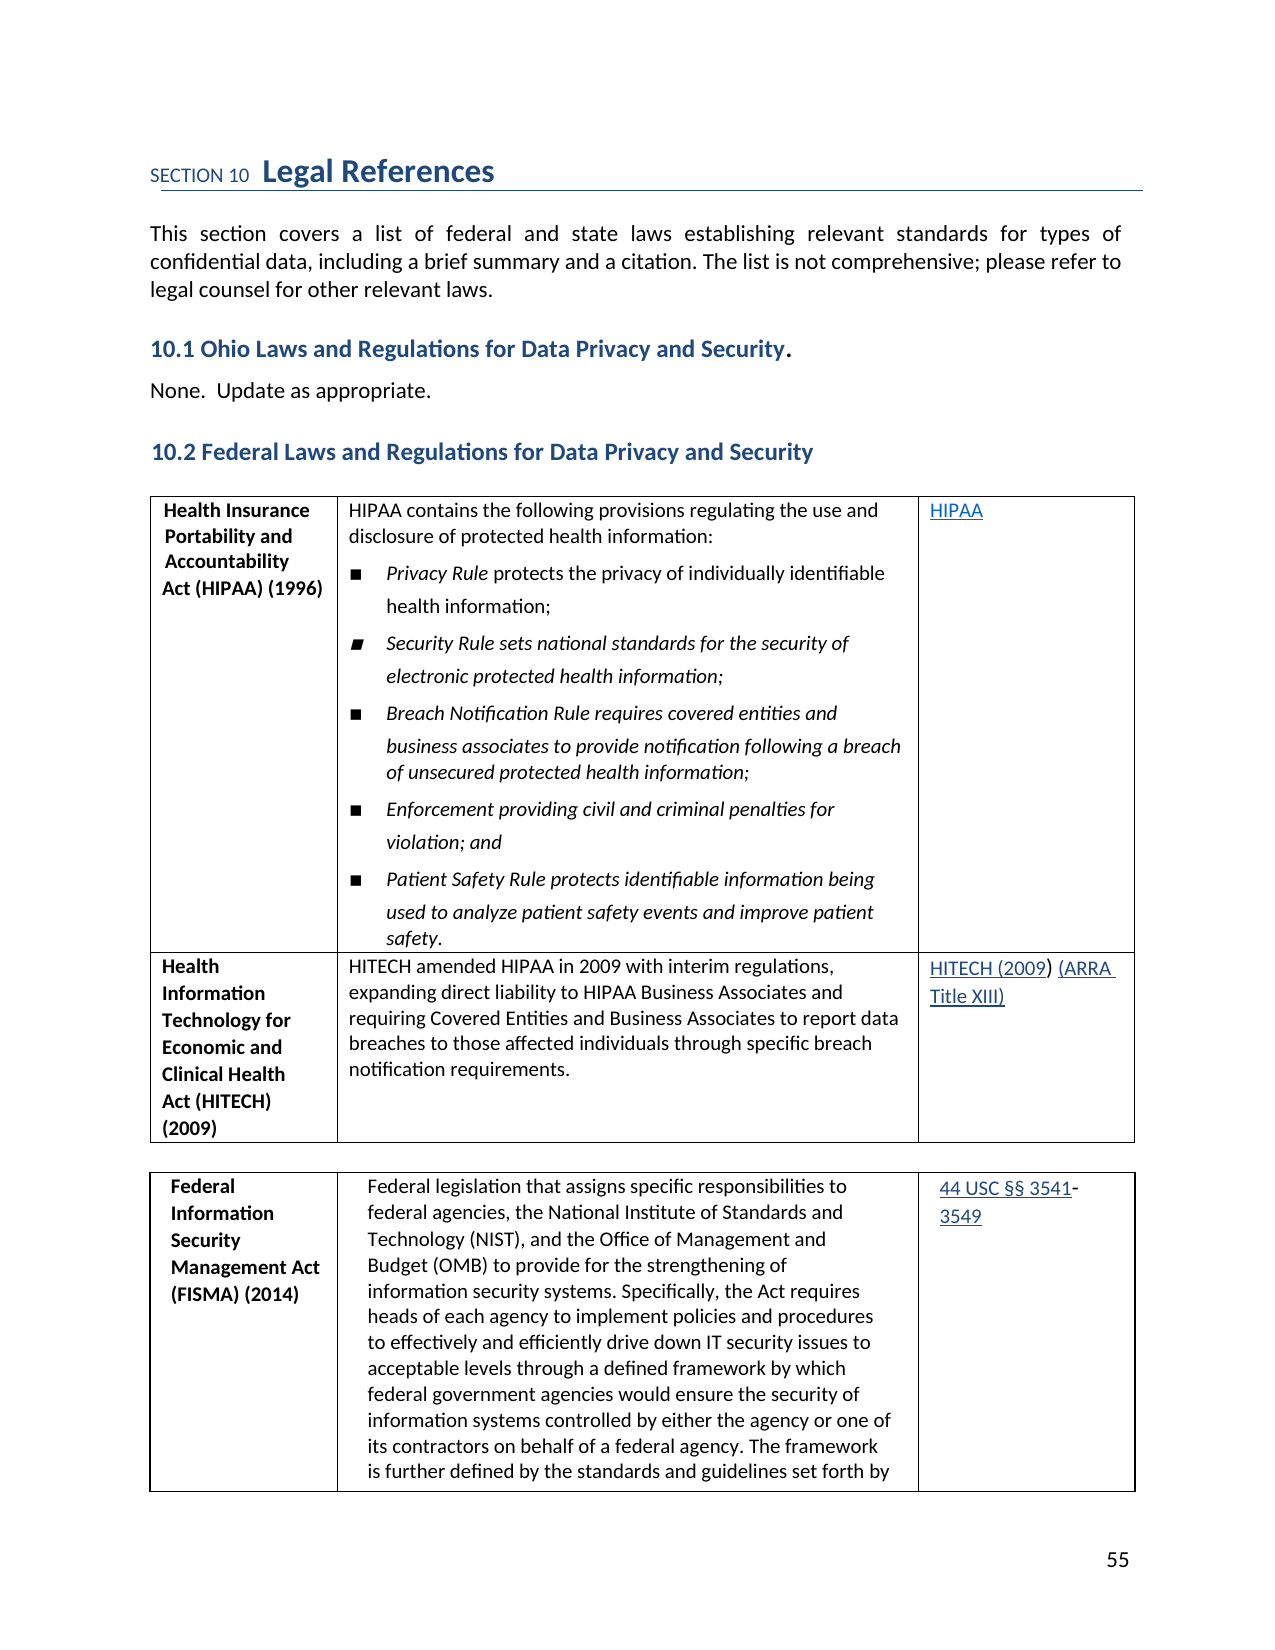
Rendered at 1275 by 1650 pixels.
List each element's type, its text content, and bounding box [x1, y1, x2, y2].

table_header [151, 1173, 337, 1491]
table_cell HITECH (2009) (ARRA Title XIII) [919, 953, 1134, 1142]
table_cell Health Information Technology for Economic and Clinical Health Act (HITECH) (2009) [151, 953, 337, 1142]
text None. Update as appropriate. [150, 376, 1125, 404]
table_header Health Insurance Portability and Accountability Act (HIPAA) (1996) [151, 497, 337, 952]
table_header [919, 1173, 1134, 1491]
table_header HIPAA [919, 497, 1134, 952]
subtitle SECTION 10 Legal References [150, 150, 1125, 191]
table_header HIPAA contains the following provisions regulating the use and disclosure of protected health information: Privacy Rule protects the privacy of individually identifiable health information; Security Rule sets national standards for the security of electronic protected health information; Breach Notification Rule requires covered entities and business associates to provide notification following a breach of unsecured protected health information; Enforcement providing civil and criminal penalties for violation; and Patient Safety Rule protects identifiable information being used to analyze patient safety events and improve patient safety. [338, 497, 918, 952]
subtitle 10.1 Ohio Laws and Regulations for Data Privacy and Security. [150, 333, 1125, 364]
table_cell HITECH amended HIPAA in 2009 with interim regulations, expanding direct liability to HIPAA Business Associates and requiring Covered Entities and Business Associates to report data breaches to those affected individuals through specific breach notification requirements. [338, 953, 918, 1142]
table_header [338, 1173, 918, 1491]
text This section covers a list of federal and state laws establishing relevant standards for types of confidential data, including a brief summary and a citation. The list is not comprehensive; please refer to legal counsel for other relevant laws. [150, 219, 1124, 303]
subtitle 10.2 Federal Laws and Regulations for Data Privacy and Security [151, 436, 1125, 466]
